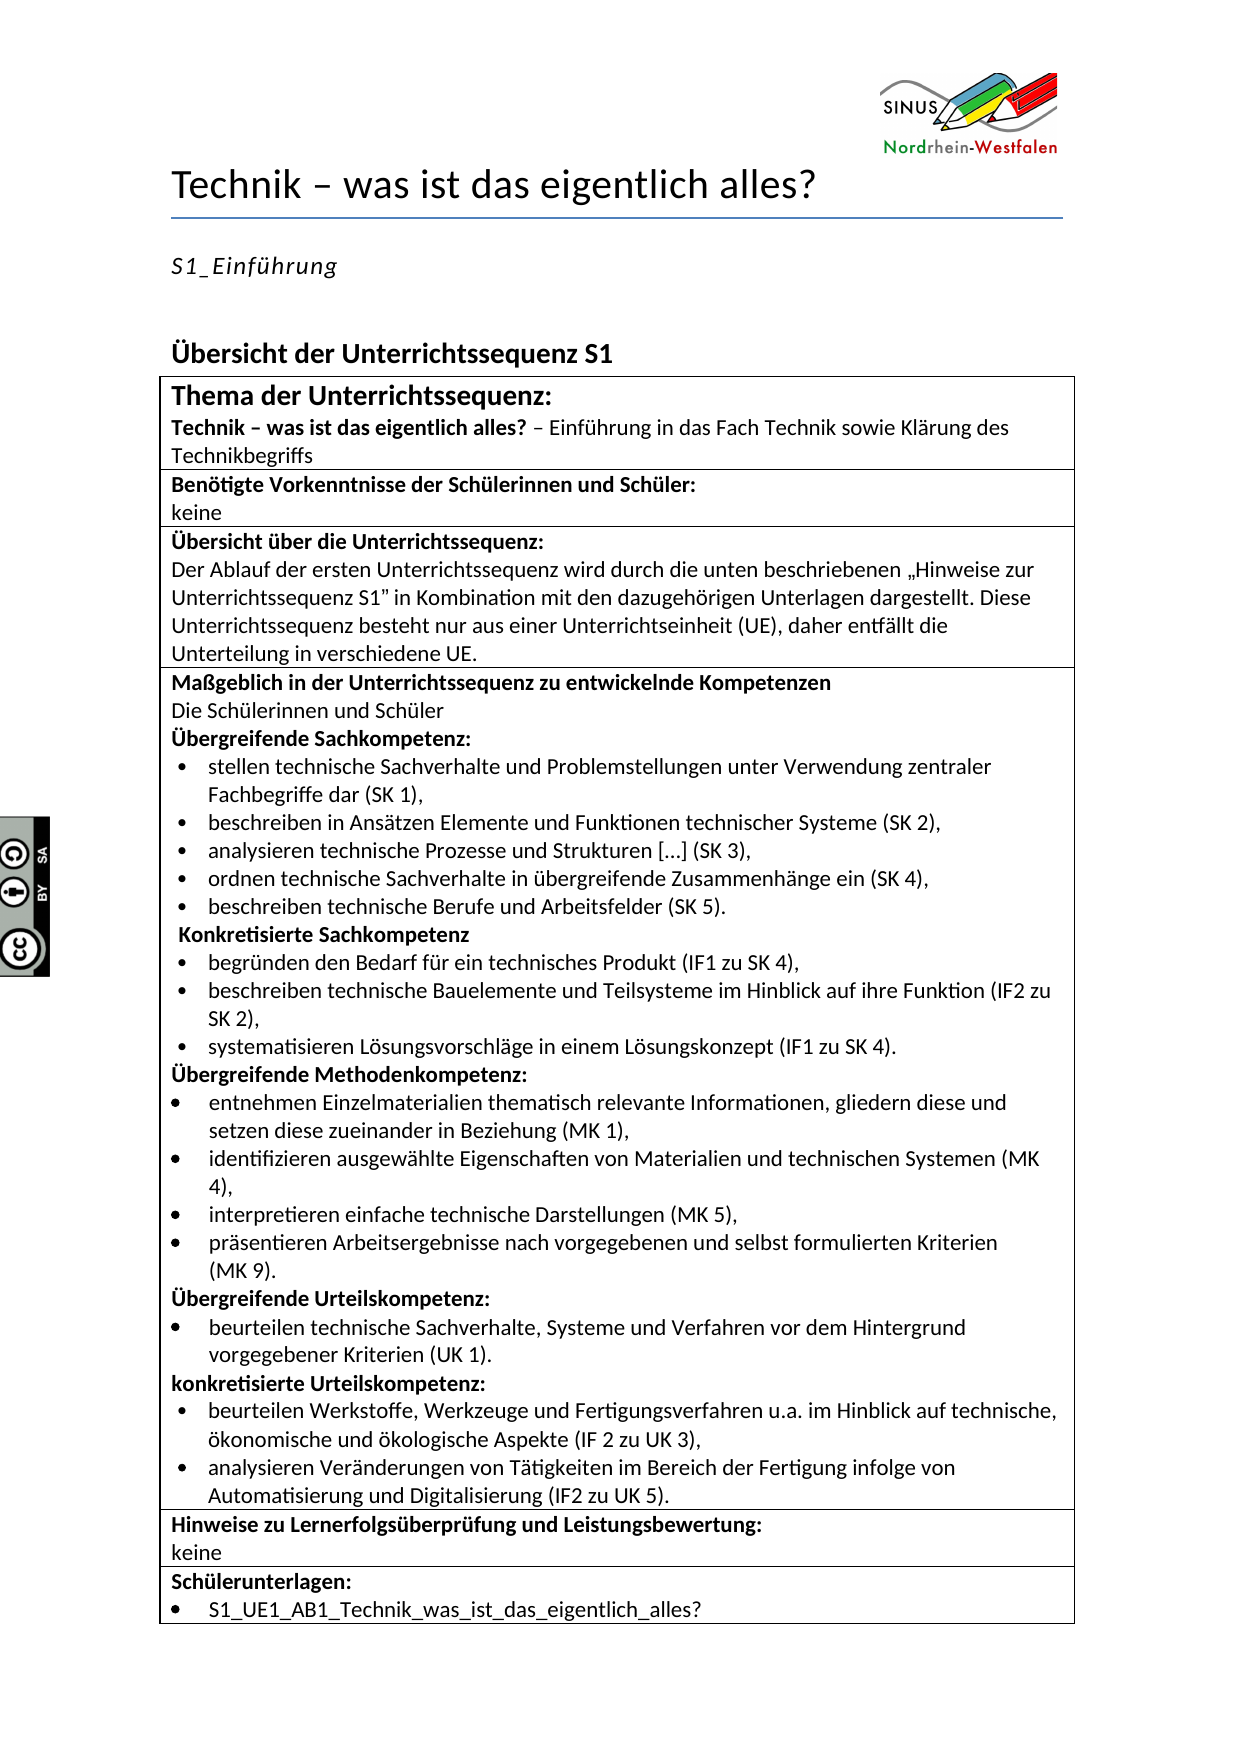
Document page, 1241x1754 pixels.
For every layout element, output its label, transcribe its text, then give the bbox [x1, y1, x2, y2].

table_cell Maßgeblich in der Unterrichtssequenz zu entwickelnde Kompetenzen Die Schülerinnen und Schüler Übergreifende Sachkompetenz: stellen technische Sachverhalte und Problemstellungen unter Verwendung zentraler Fachbegriffe dar (SK 1), beschreiben in Ansätzen Elemente und Funktionen technischer Systeme (SK 2), analysieren technische Prozesse und Strukturen […] (SK 3), ordnen technische Sachverhalte in übergreifende Zusammenhänge ein (SK 4), beschreiben technische Berufe und Arbeitsfelder (SK 5). Konkretisierte Sachkompetenz begründen den Bedarf für ein technisches Produkt (IF1 zu SK 4), beschreiben technische Bauelemente und Teilsysteme im Hinblick auf ihre Funktion (IF2 zu SK 2), systematisieren Lösungsvorschläge in einem Lösungskonzept (IF1 zu SK 4). Übergreifende Methodenkompetenz: entnehmen Einzelmaterialien thematisch relevante Informationen, gliedern diese und setzen diese zueinander in Beziehung (MK 1), identifizieren ausgewählte Eigenschaften von Materialien und technischen Systemen (MK 4), interpretieren einfache technische Darstellungen (MK 5), präsentieren Arbeitsergebnisse nach vorgegebenen und selbst formulierten Kriterien (MK 9). Übergreifende Urteilskompetenz: beurteilen technische Sachverhalte, Systeme und Verfahren vor dem Hintergrund vorgegebener Kriterien (UK 1). konkretisierte Urteilskompetenz: beurteilen Werkstoffe, Werkzeuge und Fertigungsverfahren u.a. im Hinblick auf technische, ökonomische und ökologische Aspekte (IF 2 zu UK 3), analysieren Veränderungen von Tätigkeiten im Bereich der Fertigung infolge von Automatisierung und Digitalisierung (IF2 zu UK 5). [161, 668, 1074, 1509]
picture [0, 817, 50, 976]
subtitle Übersicht der Unterrichtssequenz S1 [171, 335, 1063, 371]
table_cell Hinweise zu Lernerfolgsüberprüfung und Leistungsbewertung: keine [161, 1510, 1074, 1566]
table_header Thema der Unterrichtssequenz: Technik – was ist das eigentlich alles? – Einführung in das Fach Technik sowie Klärung des Technikbegriffs [161, 377, 1074, 469]
table_cell Schülerunterlagen: S1_UE1_AB1_Technik_was_ist_das_eigentlich_alles? [161, 1567, 1074, 1623]
table_cell Benötigte Vorkenntnisse der Schülerinnen und Schüler: keine [161, 470, 1074, 526]
picture [880, 73, 1058, 158]
table_cell Übersicht über die Unterrichtssequenz: Der Ablauf der ersten Unterrichtssequenz wird durch die unten beschriebenen „Hinweise zur Unterrichtssequenz S1” in Kombination mit den dazugehörigen Unterlagen dargestellt. Diese Unterrichtssequenz besteht nur aus einer Unterrichtseinheit (UE), daher entfällt die Unterteilung in verschiedene UE. [161, 527, 1074, 667]
